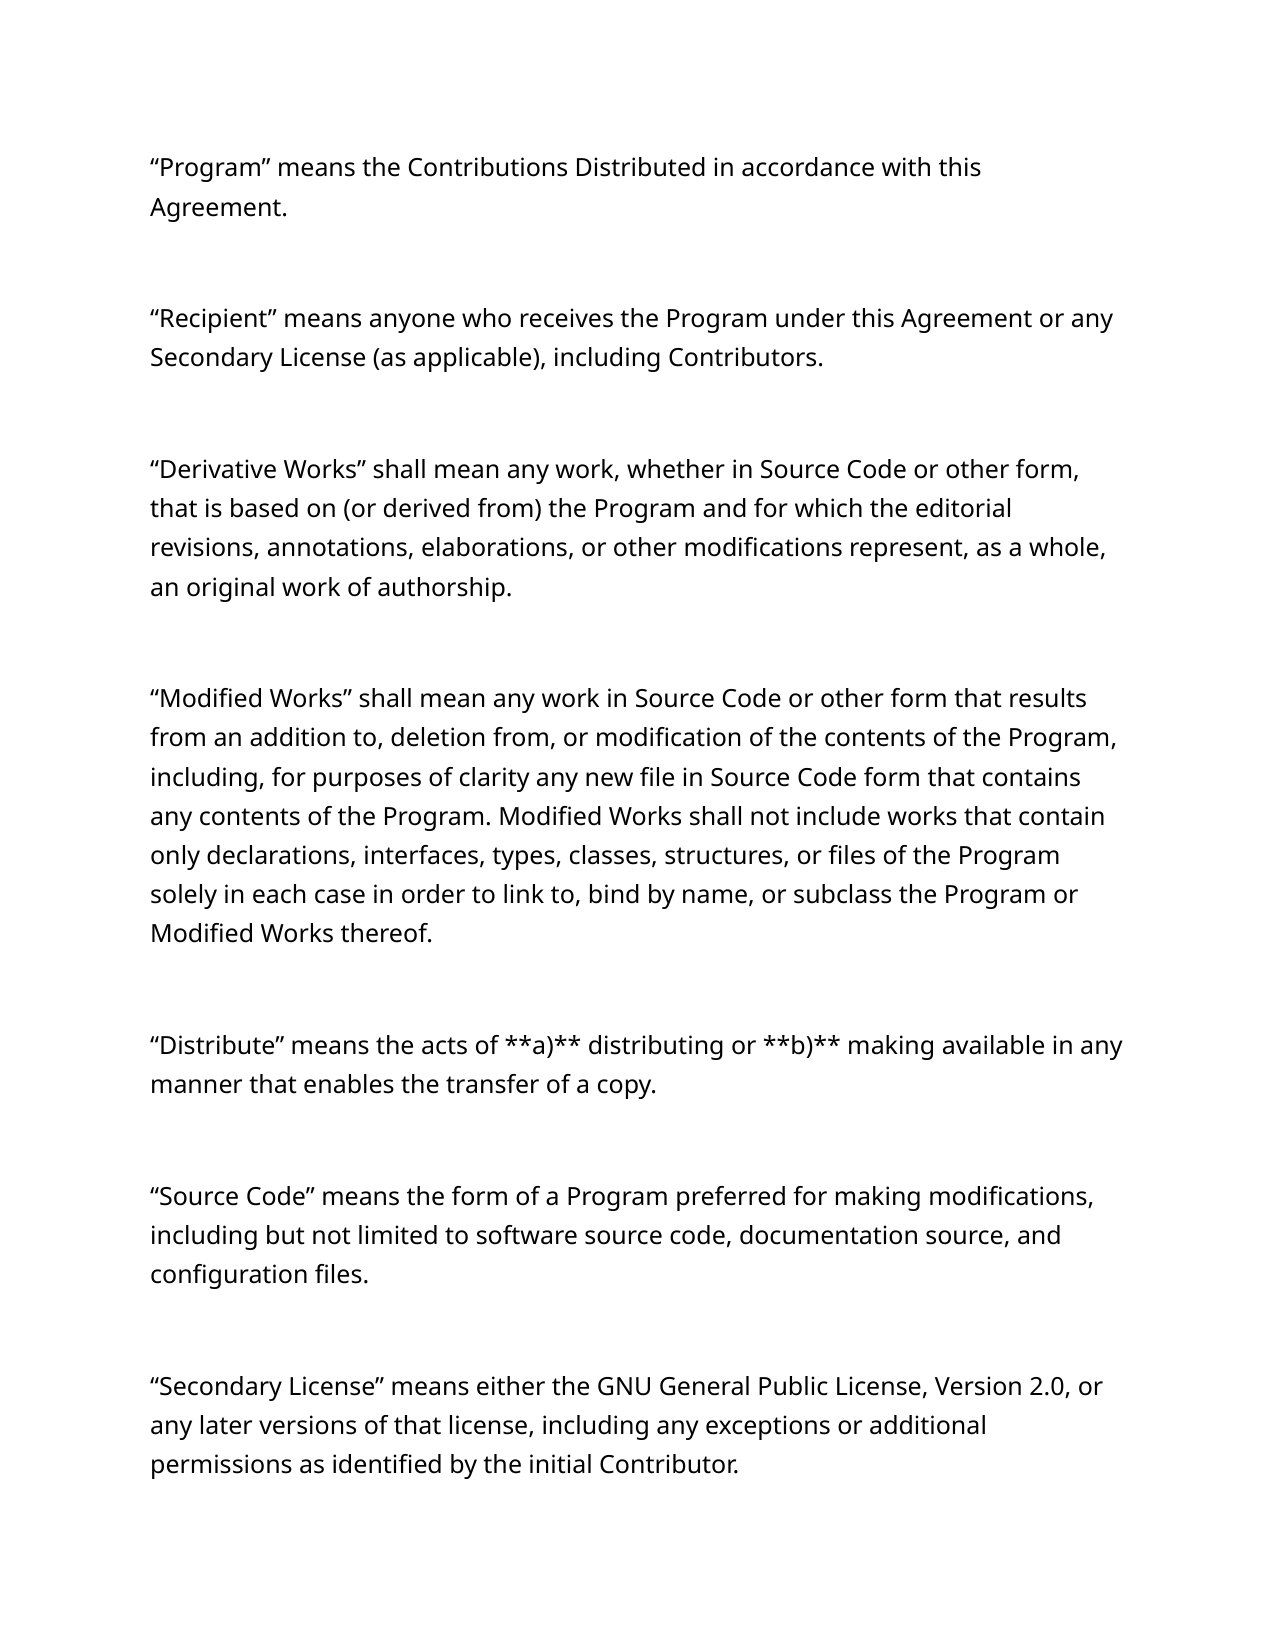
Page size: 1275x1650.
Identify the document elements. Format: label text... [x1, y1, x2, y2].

text “Recipient” means anyone who receives the Program under this Agreement or any Secondary License (as applicable), including Contributors. [150, 301, 1125, 374]
text “Derivative Works” shall mean any work, whether in Source Code or other form, that is based on (or derived from) the Program and for which the editorial revisions, annotations, elaborations, or other modifications represent, as a whole, an original work of authorship. [150, 452, 1125, 603]
text “Source Code” means the form of a Program preferred for making modifications, including but not limited to software source code, documentation source, and configuration files. [150, 1178, 1125, 1291]
text “Modified Works” shall mean any work in Source Code or other form that results from an addition to, deletion from, or modification of the contents of the Program, including, for purposes of clarity any new file in Source Code form that contains any contents of the Program. Modified Works shall not include works that contain only declarations, interfaces, types, classes, structures, or files of the Program solely in each case in order to link to, bind by name, or subclass the Program or Modified Works thereof. [150, 681, 1125, 950]
text “Program” means the Contributions Distributed in accordance with this Agreement. [150, 150, 1125, 223]
text “Distribute” means the acts of **a)** distributing or **b)** making available in any manner that enables the transfer of a copy. [150, 1027, 1125, 1101]
text “Secondary License” means either the GNU General Public License, Version 2.0, or any later versions of that license, including any exceptions or additional permissions as identified by the initial Contributor. [150, 1368, 1125, 1481]
